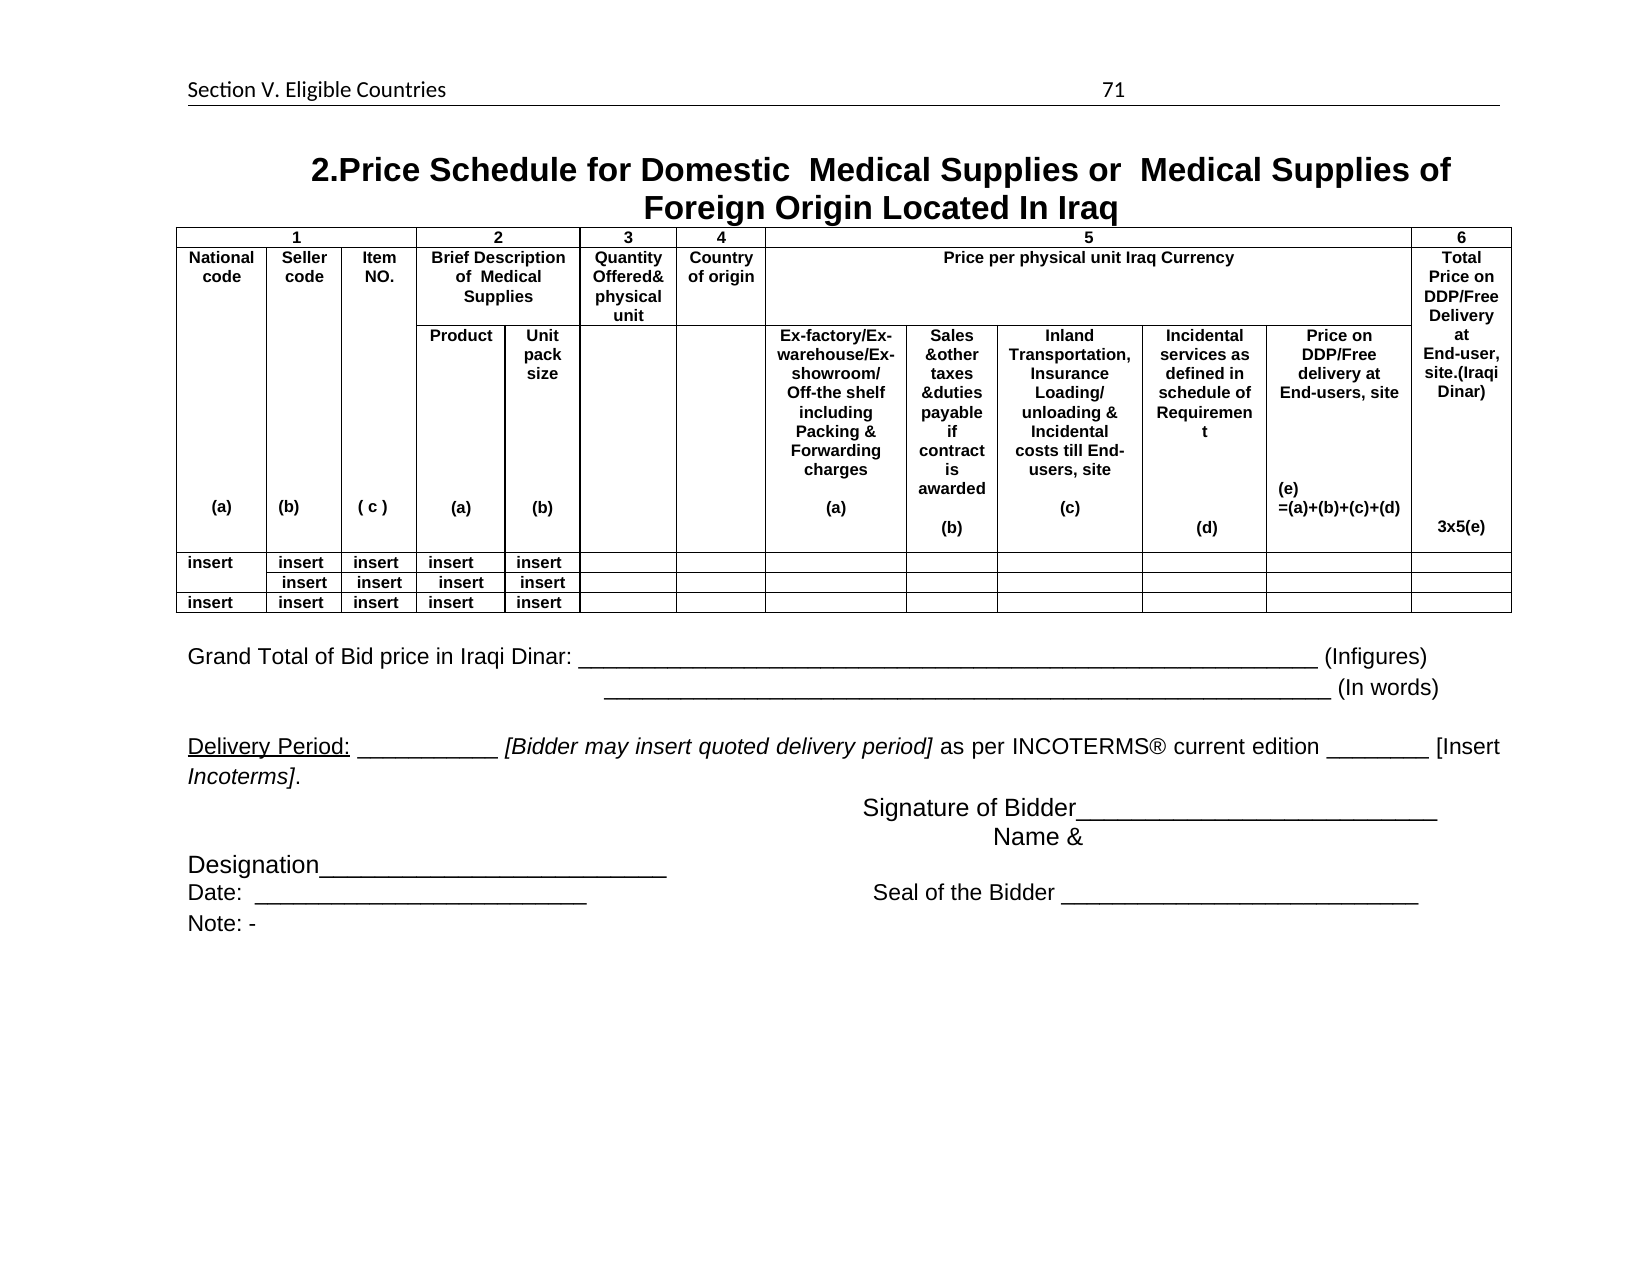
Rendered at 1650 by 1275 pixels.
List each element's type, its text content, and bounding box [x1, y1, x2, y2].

table_cell [1143, 553, 1266, 572]
table_cell [998, 593, 1142, 612]
table_cell insert [267, 573, 341, 592]
table_cell insert [417, 553, 504, 572]
table_cell Sales &other taxes &duties payable if contract is awarded (b) [907, 326, 997, 552]
table_cell [581, 553, 676, 572]
table_cell Incidental services as defined in schedule of Requirement (d) [1143, 326, 1266, 552]
subtitle 2.Price Schedule for Domestic Medical Supplies or Medical Supplies of Foreign Origin Located In Iraq [262, 150, 1500, 227]
text _________________________________________________________ (In words) [187, 674, 1500, 700]
table_cell Price per physical unit Iraq Currency [766, 248, 1411, 325]
text Grand Total of Bid price in Iraqi Dinar: __________________________________________________________ (Infigures) [187, 643, 1500, 670]
table_cell insert [342, 593, 416, 612]
table_cell insert [417, 593, 504, 612]
table_header 6 [1412, 228, 1511, 247]
table_cell Quantity Offered& physical unit [581, 248, 676, 325]
text Name & Designation_________________________ [187, 822, 1500, 879]
table_cell insert [342, 573, 416, 592]
table_header 3 [581, 228, 676, 247]
table_header 5 [766, 228, 1411, 247]
table_cell [1412, 573, 1511, 592]
table_cell [907, 573, 997, 592]
table_cell [1412, 553, 1511, 572]
table_cell [766, 573, 906, 592]
table_cell insert [506, 593, 579, 612]
table_cell National code (a) [177, 248, 266, 552]
table_cell Ex-factory/Ex-warehouse/Ex-showroom/ Off-the shelf including Packing & Forwarding charges (a) [766, 326, 906, 552]
table_cell insert [342, 553, 416, 572]
table_cell insert [267, 553, 341, 572]
table_cell [677, 593, 765, 612]
table_cell [907, 593, 997, 612]
text Delivery Period: ___________ [Bidder may insert quoted delivery period] as per INCOTERMS® current edition ________ [Insert Incoterms]. [187, 733, 1500, 789]
table_cell Item NO. ( c ) [342, 248, 416, 552]
table_cell [907, 553, 997, 572]
text Date: __________________________ Seal of the Bidder ____________________________ [187, 879, 1500, 906]
table_header 4 [677, 228, 765, 247]
table_cell [1412, 593, 1511, 612]
table_cell Unit pack size (b) [506, 326, 579, 552]
table_cell [1143, 593, 1266, 612]
table_cell Price on DDP/Free delivery at End-users, site (e) =(a)+(b)+(c)+(d) [1267, 326, 1411, 552]
table_cell Brief Description of Medical Supplies [417, 248, 579, 325]
table_cell [998, 553, 1142, 572]
table_cell Seller code (b) [267, 248, 341, 552]
table_cell insert [506, 573, 579, 592]
table_cell [766, 553, 906, 572]
table_cell [581, 593, 676, 612]
table_cell insert [177, 553, 266, 592]
table_cell insert [267, 593, 341, 612]
table_cell [677, 573, 765, 592]
table_cell Total Price on DDP/Free Delivery at End-user, site.(Iraqi Dinar) 3x5(e) [1412, 248, 1511, 552]
table_cell Product (a) [417, 326, 504, 552]
table_cell insert [506, 553, 579, 572]
table_cell insert [177, 593, 266, 612]
table_cell [766, 593, 906, 612]
text Signature of Bidder__________________________ [187, 793, 1500, 822]
table_cell [581, 573, 676, 592]
table_cell [677, 553, 765, 572]
table_cell Country of origin [677, 248, 765, 325]
table_cell [1143, 573, 1266, 592]
table_cell [1267, 553, 1411, 572]
table_cell [998, 573, 1142, 592]
table_header 1 [177, 228, 416, 247]
table_header 2 [417, 228, 579, 247]
text Note: - [187, 909, 1500, 936]
table_cell [677, 326, 765, 552]
table_cell [581, 326, 676, 552]
table_cell Inland Transportation, Insurance Loading/ unloading & Incidental costs till End-users, site (c) [998, 326, 1142, 552]
table_cell insert [417, 573, 504, 592]
table_cell [1267, 593, 1411, 612]
table_cell [1267, 573, 1411, 592]
